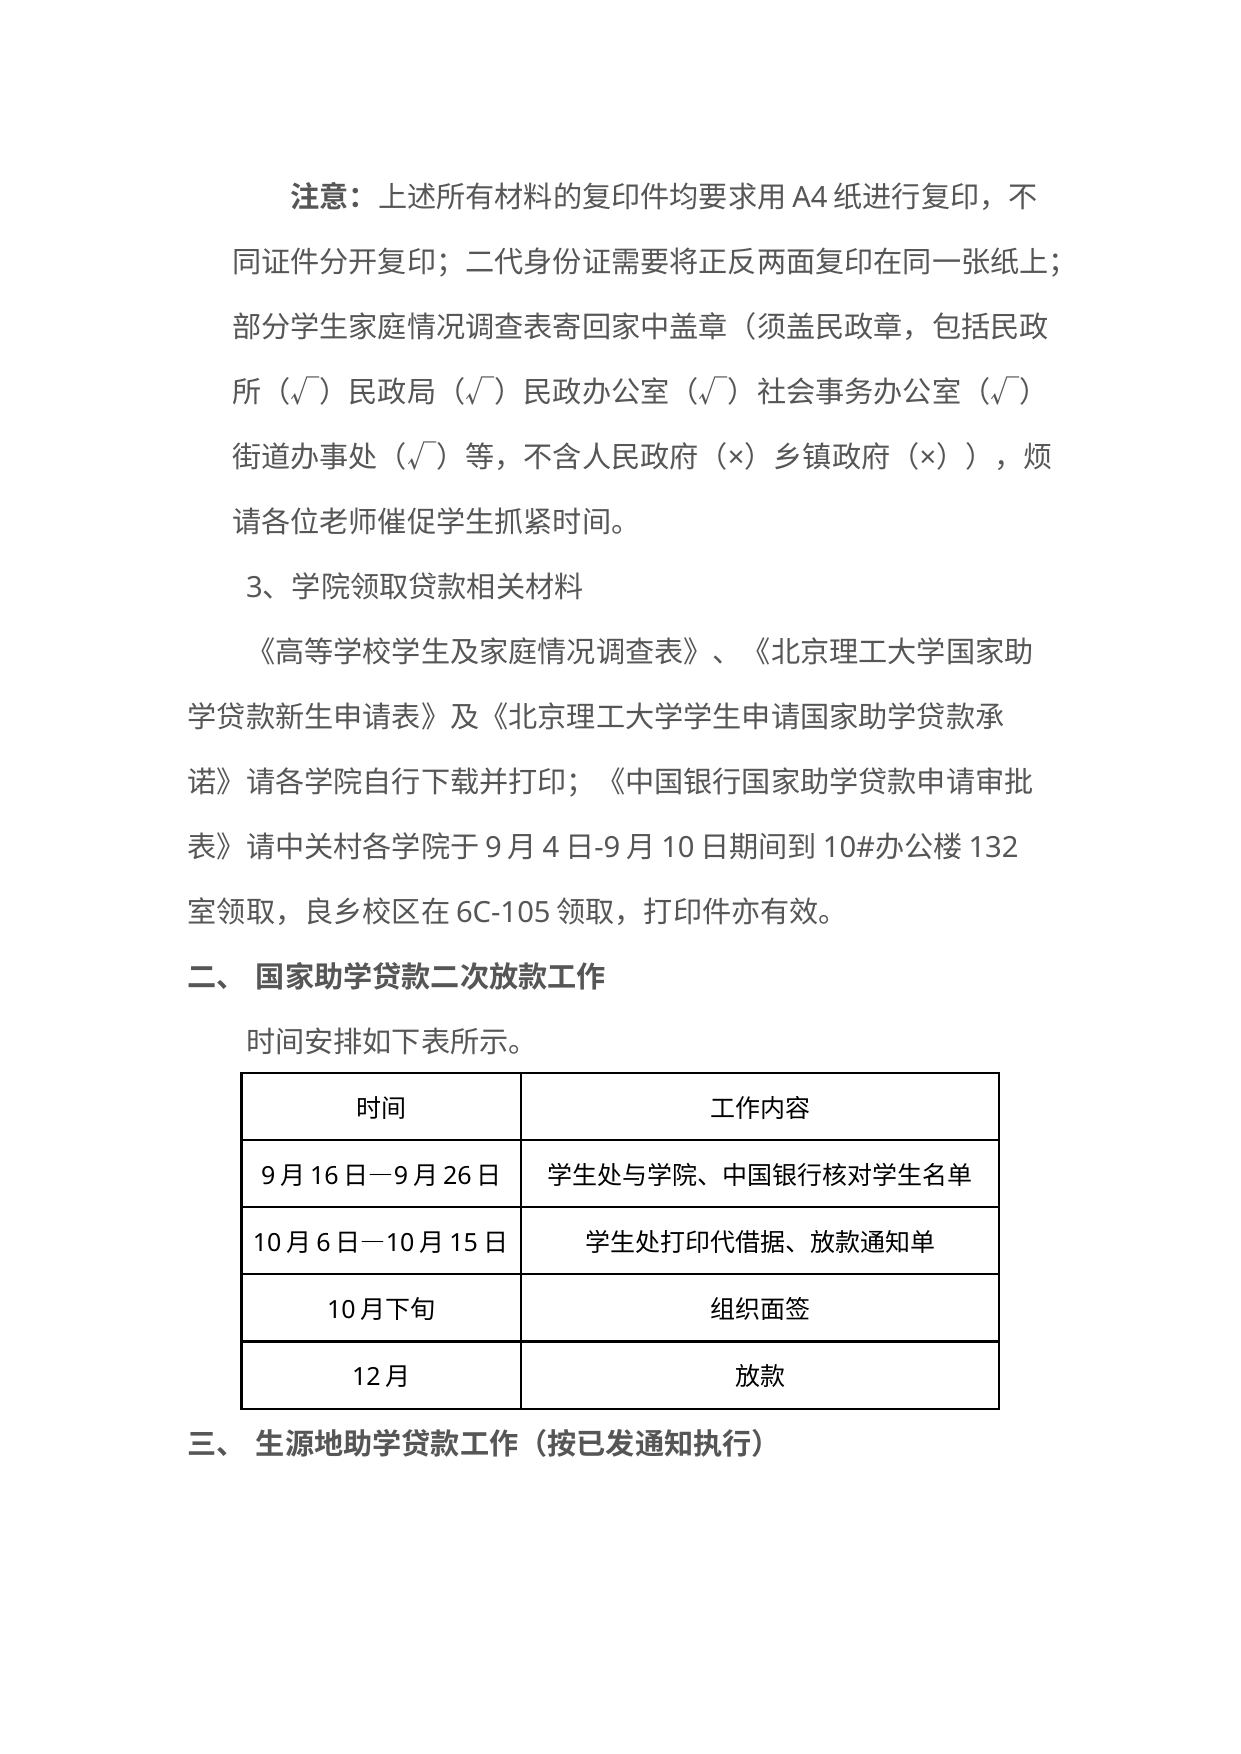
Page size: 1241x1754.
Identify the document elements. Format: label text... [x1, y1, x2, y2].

text 二、 国家助学贷款二次放款工作 [187, 942, 1053, 1007]
table_cell 10月6日—10月15日 [243, 1208, 520, 1273]
text 《高等学校学生及家庭情况调查表》、《北京理工大学国家助学贷款新生申请表》及《北京理工大学学生申请国家助学贷款承诺》请各学院自行下载并打印；《中国银行国家助学贷款申请审批表》请中关村各学院于9月4日-9月10日期间到10#办公楼132室领取，良乡校区在6C-105领取，打印件亦有效。 [187, 617, 1053, 942]
text 注意：上述所有材料的复印件均要求用A4纸进行复印，不同证件分开复印；二代身份证需要将正反两面复印在同一张纸上；部分学生家庭情况调查表寄回家中盖章（须盖民政章，包括民政所（√）民政局（√）民政办公室（√）社会事务办公室（√）街道办事处（√）等，不含人民政府（×）乡镇政府（×）），烦请各位老师催促学生抓紧时间。 [232, 162, 1053, 552]
table_cell 放款 [522, 1343, 998, 1407]
table_cell 学生处打印代借据、放款通知单 [522, 1208, 998, 1273]
table_cell 组织面签 [522, 1275, 998, 1340]
text 时间安排如下表所示。 [187, 1007, 1053, 1072]
table_cell 9月16日—9月26日 [243, 1141, 520, 1206]
table_header 时间 [243, 1074, 520, 1139]
table_cell 12月 [243, 1343, 520, 1407]
text 三、 生源地助学贷款工作（按已发通知执行） [187, 1409, 1053, 1474]
table_header 工作内容 [522, 1074, 998, 1139]
table_cell 10月下旬 [243, 1275, 520, 1340]
text 3、学院领取贷款相关材料 [246, 552, 1053, 617]
table_cell 学生处与学院、中国银行核对学生名单 [522, 1141, 998, 1206]
